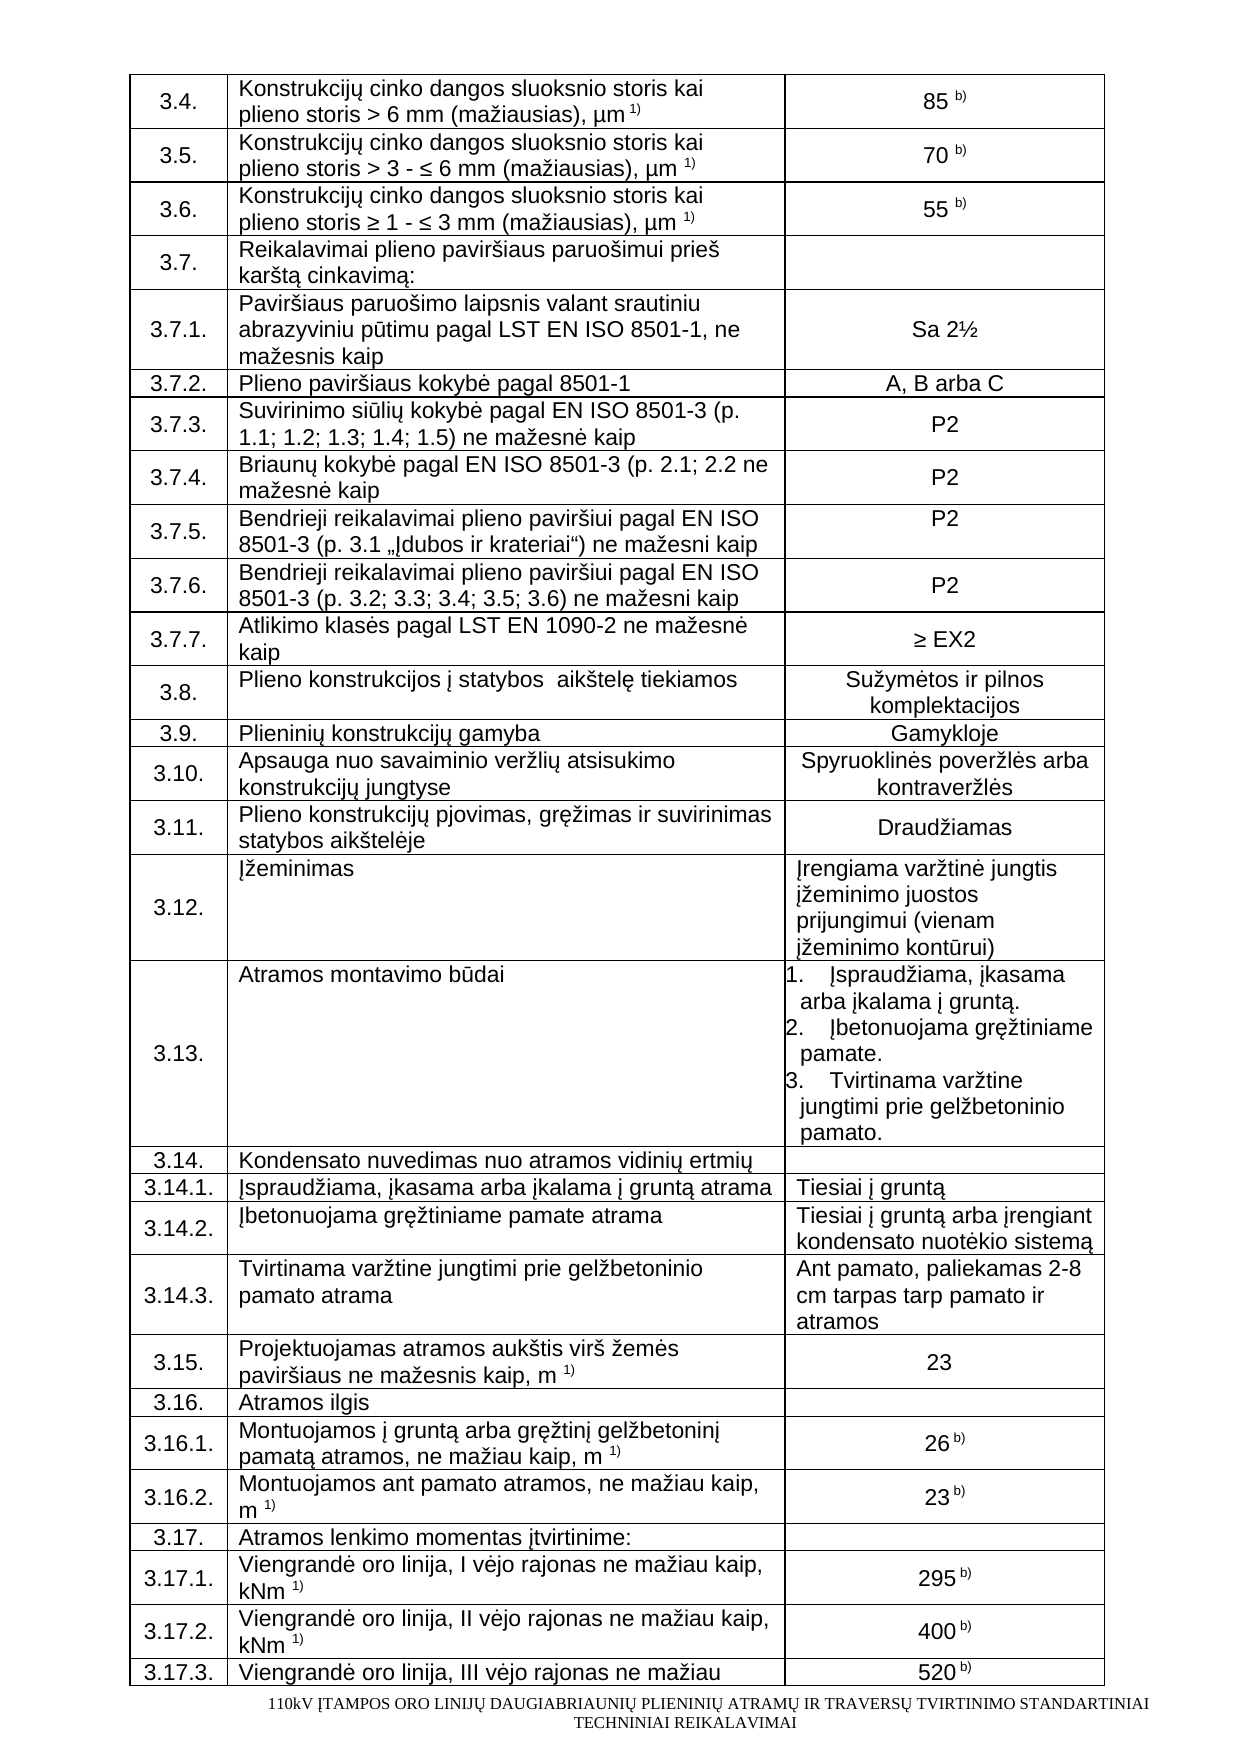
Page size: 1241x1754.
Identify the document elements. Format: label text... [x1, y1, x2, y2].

table_cell 3.7.2. [131, 370, 227, 396]
table_cell 3.7.6. [131, 559, 227, 611]
table_cell Ant pamato, paliekamas 2-8 cm tarpas tarp pamato ir atramos [786, 1255, 1104, 1334]
table_cell A, B arba C [786, 370, 1104, 396]
table_cell 295 b) [786, 1551, 1104, 1604]
table_cell Bendrieji reikalavimai plieno paviršiui pagal EN ISO 8501-3 (p. 3.1 „Įdubos ir krateriai“) ne mažesni kaip [228, 505, 784, 558]
table_cell [786, 236, 1104, 289]
table_cell Kondensato nuvedimas nuo atramos vidinių ertmių [228, 1147, 784, 1173]
table_cell Plieno konstrukcijos į statybos aikštelę tiekiamos [228, 666, 784, 719]
table_cell 3.14. [131, 1147, 227, 1173]
table_cell 3.7.4. [131, 451, 227, 504]
table_cell 3.16.2. [131, 1470, 227, 1523]
table_cell 3.6. [131, 183, 227, 235]
table_cell 3.4. [131, 75, 227, 128]
table_cell Tiesiai į gruntą [786, 1174, 1104, 1201]
table_cell 3.8. [131, 666, 227, 719]
table_cell Apsauga nuo savaiminio veržlių atsisukimo konstrukcijų jungtyse [228, 747, 784, 800]
table_cell 3.7. [131, 236, 227, 289]
table_cell 23 b) [786, 1470, 1104, 1523]
table_cell Plieno konstrukcijų pjovimas, gręžimas ir suvirinimas statybos aikštelėje [228, 801, 784, 854]
table_cell Įrengiama varžtinė jungtis įžeminimo juostos prijungimui (vienam įžeminimo kontūrui) [786, 855, 1104, 960]
table_cell Įžeminimas [228, 855, 784, 960]
table_cell P2 [786, 559, 1104, 611]
table_cell Konstrukcijų cinko dangos sluoksnio storis kai plieno storis > 3 - ≤ 6 mm (mažiausias), µm 1) [228, 129, 784, 181]
table_cell 3.14.2. [131, 1202, 227, 1254]
table_cell 3.15. [131, 1335, 227, 1388]
table_cell 3.17.3. [131, 1659, 227, 1685]
table_cell 26 b) [786, 1417, 1104, 1469]
table_cell Įspraudžiama, įkasama arba įkalama į gruntą. Įbetonuojama gręžtiniame pamate. Tvirtinama varžtine jungtimi prie gelžbetoninio pamato. [786, 961, 1104, 1146]
table_cell Briaunų kokybė pagal EN ISO 8501-3 (p. 2.1; 2.2 ne mažesnė kaip [228, 451, 784, 504]
table_cell Tiesiai į gruntą arba įrengiant kondensato nuotėkio sistemą [786, 1202, 1104, 1254]
table_cell 3.9. [131, 720, 227, 746]
table_cell Sa 2½ [786, 290, 1104, 369]
table_cell P2 [786, 398, 1104, 450]
table_cell Konstrukcijų cinko dangos sluoksnio storis kai plieno storis ≥ 1 - ≤ 3 mm (mažiausias), µm 1) [228, 183, 784, 235]
table_cell Bendrieji reikalavimai plieno paviršiui pagal EN ISO 8501-3 (p. 3.2; 3.3; 3.4; 3.5; 3.6) ne mažesni kaip [228, 559, 784, 611]
table_cell 3.17.2. [131, 1605, 227, 1658]
table_cell Plieno paviršiaus kokybė pagal 8501-1 [228, 370, 784, 396]
table_cell P2 [786, 451, 1104, 504]
table_cell Projektuojamas atramos aukštis virš žemės paviršiaus ne mažesnis kaip, m 1) [228, 1335, 784, 1388]
table_cell Atlikimo klasės pagal LST EN 1090-2 ne mažesnė kaip [228, 613, 784, 665]
table_cell 3.7.1. [131, 290, 227, 369]
table_cell Viengrandė oro linija, II vėjo rajonas ne mažiau kaip, kNm 1) [228, 1605, 784, 1658]
table_cell 3.16.1. [131, 1417, 227, 1469]
table_cell 520 b) [786, 1659, 1104, 1685]
table_cell Atramos lenkimo momentas įtvirtinime: [228, 1524, 784, 1550]
table_cell 3.13. [131, 961, 227, 1146]
table_cell 3.14.1. [131, 1174, 227, 1201]
table_cell P2 [786, 505, 1104, 558]
table_cell 3.11. [131, 801, 227, 854]
table_cell 3.5. [131, 129, 227, 181]
table_cell Sužymėtos ir pilnos komplektacijos [786, 666, 1104, 719]
table_cell Montuojamos į gruntą arba gręžtinį gelžbetoninį pamatą atramos, ne mažiau kaip, m 1) [228, 1417, 784, 1469]
table_cell 55 b) [786, 183, 1104, 235]
table_cell [786, 1524, 1104, 1550]
table_cell 3.17.1. [131, 1551, 227, 1604]
table_cell 3.14.3. [131, 1255, 227, 1334]
table_cell 3.7.5. [131, 505, 227, 558]
table_cell 3.17. [131, 1524, 227, 1550]
table_cell Plieninių konstrukcijų gamyba [228, 720, 784, 746]
table_cell 85 b) [786, 75, 1104, 128]
table_cell 3.12. [131, 855, 227, 960]
table_cell 3.7.3. [131, 398, 227, 450]
table_cell Atramos ilgis [228, 1389, 784, 1416]
table_cell Montuojamos ant pamato atramos, ne mažiau kaip, m 1) [228, 1470, 784, 1523]
table_cell Gamykloje [786, 720, 1104, 746]
table_cell 70 b) [786, 129, 1104, 181]
table_cell 3.16. [131, 1389, 227, 1416]
table_cell Suvirinimo siūlių kokybė pagal EN ISO 8501-3 (p. 1.1; 1.2; 1.3; 1.4; 1.5) ne mažesnė kaip [228, 398, 784, 450]
table_cell Spyruoklinės poveržlės arba kontraveržlės [786, 747, 1104, 800]
table_cell 400 b) [786, 1605, 1104, 1658]
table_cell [228, 1659, 784, 1685]
table_cell 23 [786, 1335, 1104, 1388]
table_cell Viengrandė oro linija, I vėjo rajonas ne mažiau kaip, kNm 1) [228, 1551, 784, 1604]
table_cell ≥ EX2 [786, 613, 1104, 665]
table_cell Įbetonuojama gręžtiniame pamate atrama [228, 1202, 784, 1254]
table_cell Konstrukcijų cinko dangos sluoksnio storis kai plieno storis > 6 mm (mažiausias), µm 1) [228, 75, 784, 128]
table_cell Draudžiamas [786, 801, 1104, 854]
table_cell 3.10. [131, 747, 227, 800]
table_cell Paviršiaus paruošimo laipsnis valant srautiniu abrazyviniu pūtimu pagal LST EN ISO 8501-1, ne mažesnis kaip [228, 290, 784, 369]
table_cell [786, 1147, 1104, 1173]
table_cell Reikalavimai plieno paviršiaus paruošimui prieš karštą cinkavimą: [228, 236, 784, 289]
table_cell [786, 1389, 1104, 1416]
table_cell Įspraudžiama, įkasama arba įkalama į gruntą atrama [228, 1174, 784, 1201]
table_cell Tvirtinama varžtine jungtimi prie gelžbetoninio pamato atrama [228, 1255, 784, 1334]
table_cell Atramos montavimo būdai [228, 961, 784, 1146]
table_cell 3.7.7. [131, 613, 227, 665]
